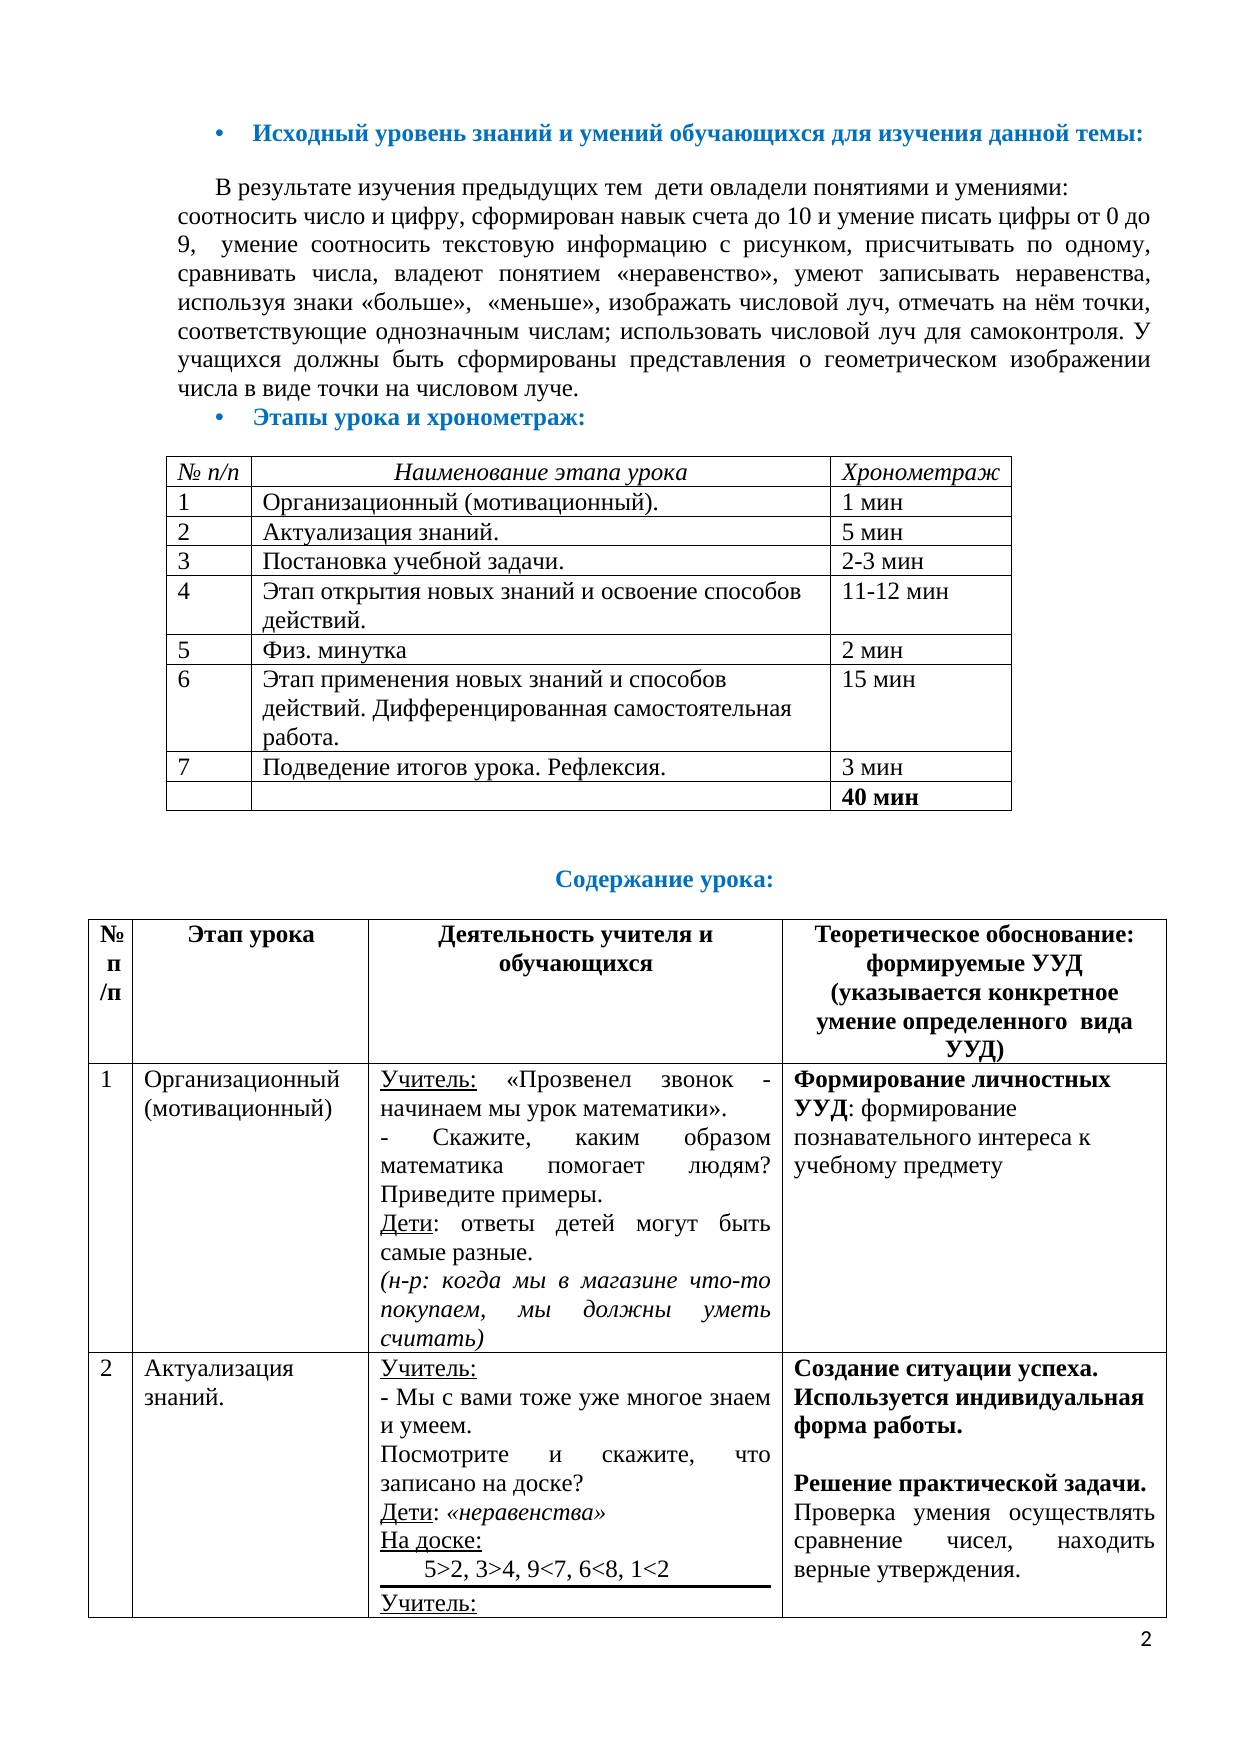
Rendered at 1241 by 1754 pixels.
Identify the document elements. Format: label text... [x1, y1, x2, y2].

table_cell 2-3 мин [831, 546, 1011, 575]
table_cell Формирование личностных УУД: формирование познавательного интереса к учебному предмету [783, 1064, 1166, 1352]
table_cell 2 [167, 517, 251, 545]
table_cell [252, 782, 830, 810]
table_cell 1 мин [831, 487, 1011, 516]
table_cell 3 мин [831, 752, 1011, 781]
text Содержание урока: [177, 864, 1152, 893]
table_header Деятельность учителя и обучающихся [369, 920, 782, 1063]
table_cell Физ. минутка [252, 635, 830, 663]
table_cell Этап применения новых знаний и способов действий. Дифференцированная самостоятельная работа. [252, 665, 830, 751]
table_cell Организационный (мотивационный). [252, 487, 830, 516]
table_header Хронометраж [831, 457, 1011, 486]
table_header № п/п [167, 457, 251, 486]
table_header № п/п [89, 920, 132, 1063]
text В результате изучения предыдущих тем дети овладели понятиями и умениями: [215, 172, 1152, 201]
list Этапы урока и хронометраж: [215, 402, 1152, 431]
list Исходный уровень знаний и умений обучающихся для изучения данной темы: [215, 118, 1152, 147]
table_cell Организационный (мотивационный) [133, 1064, 368, 1352]
table_cell Постановка учебной задачи. [252, 546, 830, 575]
table_cell 2 мин [831, 635, 1011, 663]
table_cell Учитель: «Прозвенел звонок - начинаем мы урок математики». - Скажите, каким образом математика помогает людям? Приведите примеры. Дети: ответы детей могут быть самые разные. (н-р: когда мы в магазине что-то покупаем, мы должны уметь считать) [369, 1064, 782, 1352]
table_cell 6 [167, 665, 251, 751]
table_header Этап урока [133, 920, 368, 1063]
table_cell 5 мин [831, 517, 1011, 545]
table_cell [167, 782, 251, 810]
table_cell 2 [89, 1353, 132, 1617]
table_cell Этап открытия новых знаний и освоение способов действий. [252, 576, 830, 634]
table_cell Актуализация знаний. [252, 517, 830, 545]
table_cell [369, 1353, 782, 1617]
table_cell 40 мин [831, 782, 1011, 810]
table_header Наименование этапа урока [252, 457, 830, 486]
table_cell Подведение итогов урока. Рефлексия. [252, 752, 830, 781]
table_cell 1 [167, 487, 251, 516]
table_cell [133, 1353, 368, 1617]
table_cell 7 [167, 752, 251, 781]
table_cell 5 [167, 635, 251, 663]
table_header Теоретическое обоснование: формируемые УУД (указывается конкретное умение определенного вида УУД) [783, 920, 1166, 1063]
table_cell 3 [167, 546, 251, 575]
table_cell 15 мин [831, 665, 1011, 751]
text соотносить число и цифру, сформирован навык счета до 10 и умение писать цифры от 0 до 9, умение соотносить текстовую информацию с рисунком, присчитывать по одному, сравнивать числа, владеют понятием «неравенство», умеют записывать неравенства, используя знаки «больше», «меньше», изображать числовой луч, отмечать на нём точки, соответствующие однозначным числам; использовать числовой луч для самоконтроля. У учащихся должны быть сформированы представления о геометрическом изображении числа в виде точки на числовом луче. [177, 201, 1152, 402]
table_cell 11-12 мин [831, 576, 1011, 634]
table_cell 1 [89, 1064, 132, 1352]
table_cell 4 [167, 576, 251, 634]
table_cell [783, 1353, 1166, 1617]
